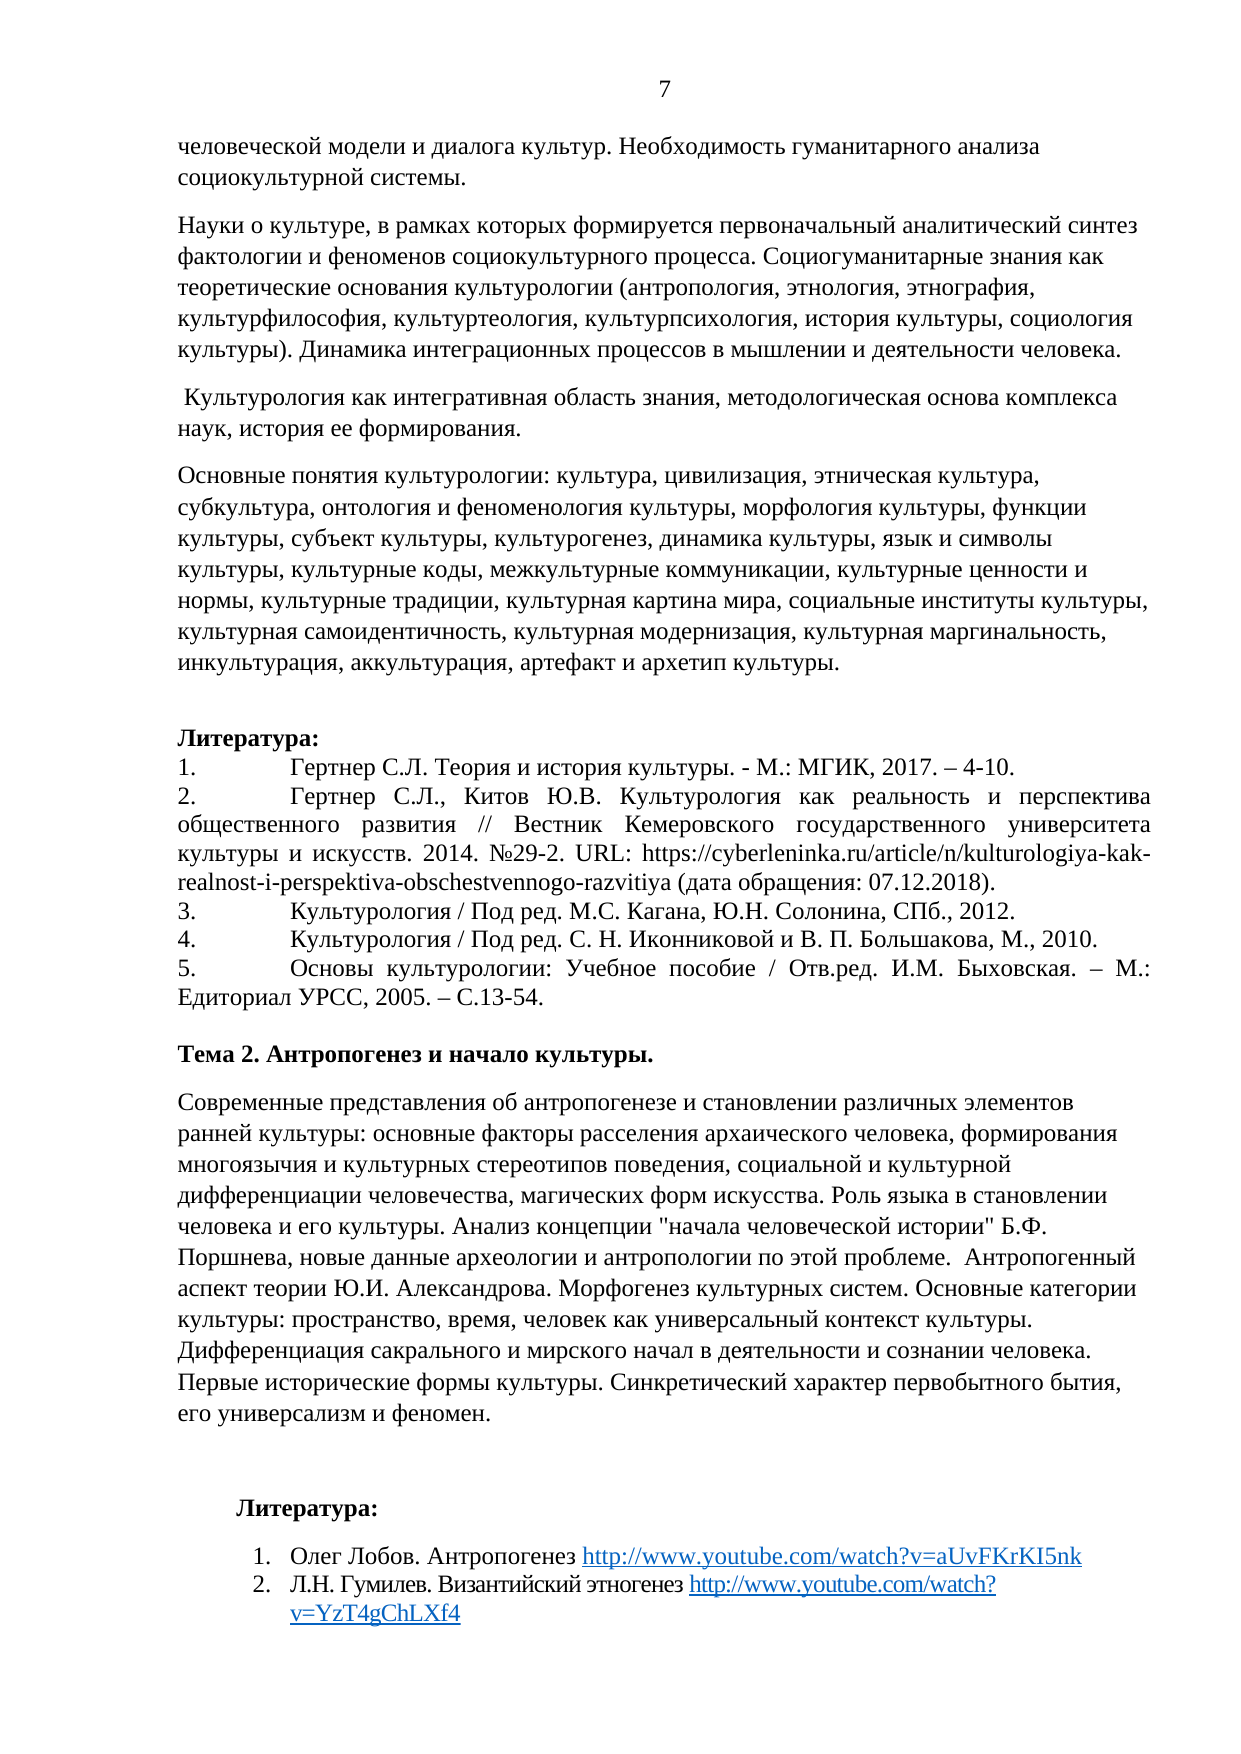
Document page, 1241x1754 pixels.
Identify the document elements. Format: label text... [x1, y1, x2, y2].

list Гертнер С.Л. Теория и история культуры. - М.: МГИК, 2017. – 4-10. [177, 752, 1152, 781]
list Олег Лобов. Антропогенез http://www.youtube.com/watch?v=aUvFKrKI5nk [252, 1541, 1152, 1569]
text Тема 2. Антропогенез и начало культуры. [177, 1039, 1152, 1068]
list Культурология / Под ред. М.С. Кагана, Ю.Н. Солонина, СПб., 2012. [177, 896, 1152, 924]
text Литература: [177, 723, 1152, 752]
text Литература: [177, 1493, 1152, 1522]
list Культурология / Под ред. С. Н. Иконниковой и В. П. Большакова, М., 2010. [177, 924, 1152, 953]
list Гертнер С.Л., Китов Ю.В. Культурология как реальность и перспектива общественного развития // Вестник Кемеровского государственного университета культуры и искусств. 2014. №29-2. URL: https://cyberleninka.ru/article/n/kulturologiya-kak-realnost-i-perspektiva-obschestvennogo-razvitiya (дата обращения: 07.12.2018). [177, 781, 1152, 896]
list Л.Н. Гумилев. Византийский этногенез http://www.youtube.com/watch?v=YzT4gChLXf4 [252, 1569, 1152, 1627]
list Основы культурологии: Учебное пособие / Отв.ред. И.М. Быховская. – М.: Едиториал УРСС, 2005. – С.13-54. [177, 953, 1152, 1011]
